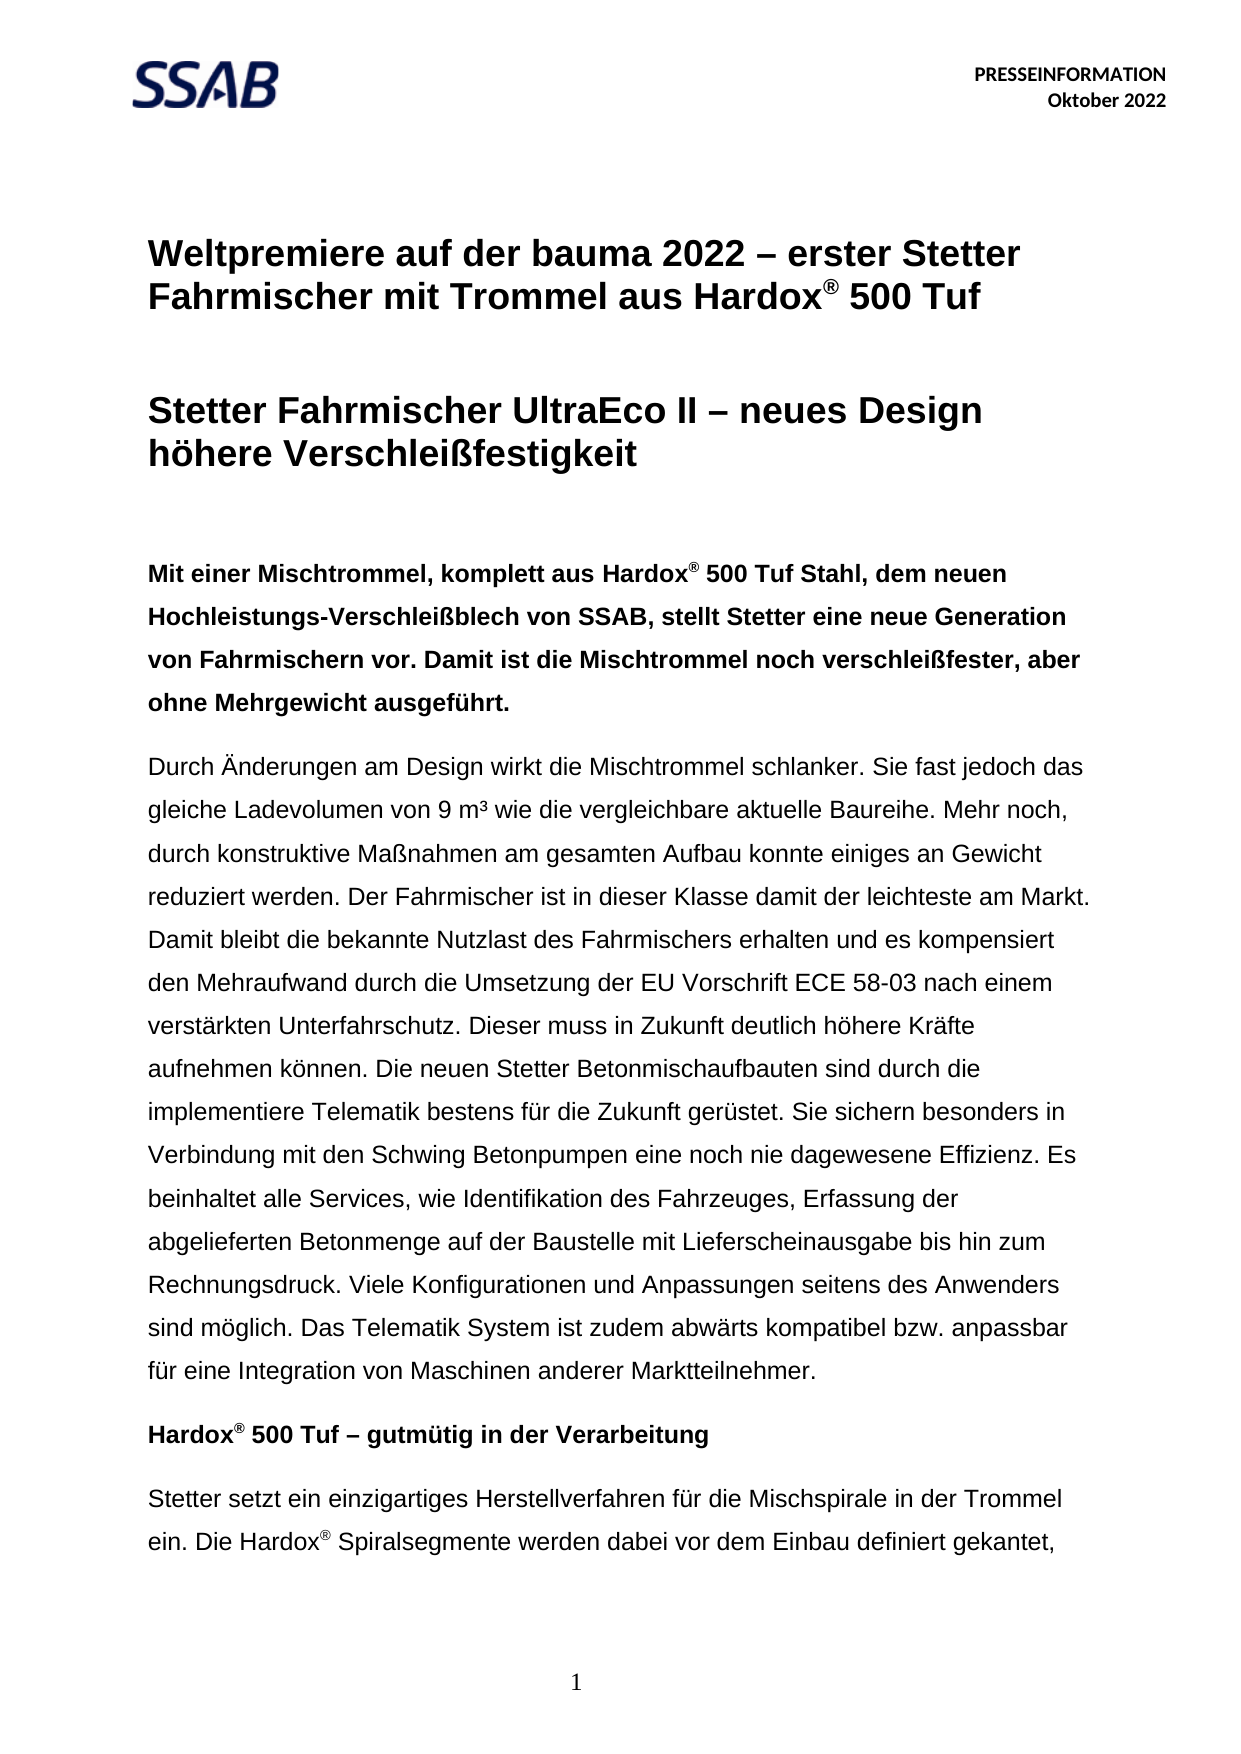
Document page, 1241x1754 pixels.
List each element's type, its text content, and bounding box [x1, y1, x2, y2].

text Durch Änderungen am Design wirkt die Mischtrommel schlanker. Sie fast jedoch das gleiche Ladevolumen von 9 m³ wie die vergleichbare aktuelle Baureihe. Mehr noch, durch konstruktive Maßnahmen am gesamten Aufbau konnte einiges an Gewicht reduziert werden. Der Fahrmischer ist in dieser Klasse damit der leichteste am Markt. Damit bleibt die bekannte Nutzlast des Fahrmischers erhalten und es kompensiert den Mehraufwand durch die Umsetzung der EU Vorschrift ECE 58-03 nach einem verstärkten Unterfahrschutz. Dieser muss in Zukunft deutlich höhere Kräfte aufnehmen können. Die neuen Stetter Betonmischaufbauten sind durch die implementiere Telematik bestens für die Zukunft gerüstet. Sie sichern besonders in Verbindung mit den Schwing Betonpumpen eine noch nie dagewesene Effizienz. Es beinhaltet alle Services, wie Identifikation des Fahrzeuges, Erfassung der abgelieferten Betonmenge auf der Baustelle mit Lieferscheinausgabe bis hin zum Rechnungsdruck. Viele Konfigurationen und Anpassungen seitens des Anwenders sind möglich. Das Telematik System ist zudem abwärts kompatibel bzw. anpassbar für eine Integration von Maschinen anderer Marktteilnehmer. [148, 752, 1093, 1385]
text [148, 1484, 1093, 1556]
text Hardox® 500 Tuf – gutmütig in der Verarbeitung [148, 1420, 1093, 1449]
text Mit einer Mischtrommel, komplett aus Hardox® 500 Tuf Stahl, dem neuen Hochleistungs-Verschleißblech von SSAB, stellt Stetter eine neue Generation von Fahrmischern vor. Damit ist die Mischtrommel noch verschleißfester, aber ohne Mehrgewicht ausgeführt. [148, 559, 1093, 717]
text Stetter Fahrmischer UltraEco II – neues Design höhere Verschleißfestigkeit [148, 388, 1093, 474]
picture [132, 61, 279, 108]
text Weltpremiere auf der bauma 2022 – erster Stetter Fahrmischer mit Trommel aus Hardox® 500 Tuf [148, 231, 1093, 318]
